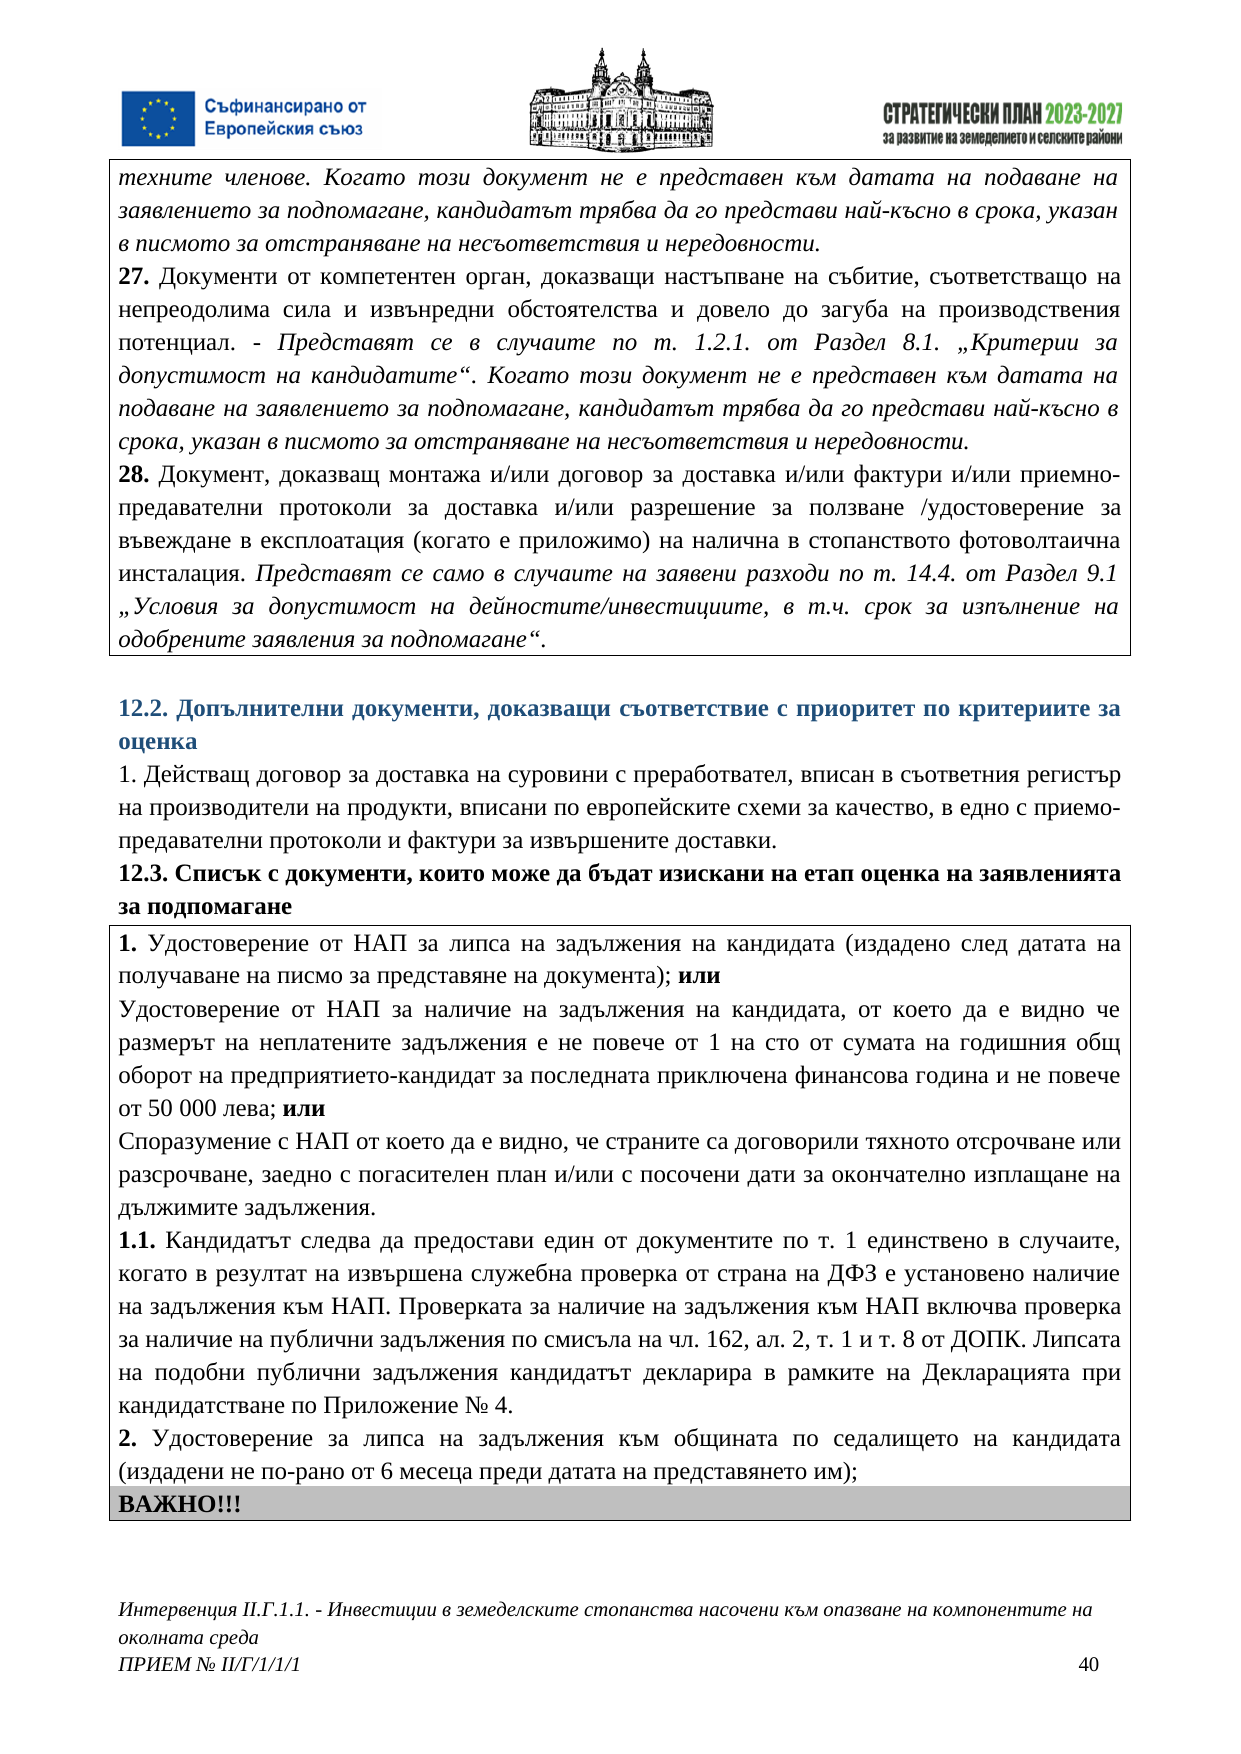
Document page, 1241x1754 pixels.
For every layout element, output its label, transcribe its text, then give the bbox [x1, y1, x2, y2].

picture [118, 44, 1123, 159]
text 2. Удостоверение за липса на задължения към общината по седалището на кандидата (издадени не по-рано от 6 месеца преди датата на представянето им); [110, 1420, 1130, 1485]
text Споразумение с НАП от което да е видно, че страните са договорили тяхното отсрочване или разсрочване, заедно с погасителен план и/или с посочени дати за окончателно изплащане на дължимите задължения. [110, 1123, 1130, 1221]
text ВАЖНО!!! [110, 1486, 1130, 1520]
text 12.3. Списък с документи, които може да бъдат изискани на етап оценка на заявленията за подпомагане [118, 858, 1122, 920]
text 1.1. Кандидатът следва да предостави един от документите по т. 1 единствено в случаите, когато в резултат на извършена служебна проверка от страна на ДФЗ е установено наличие на задължения към НАП. Проверката за наличие на задължения към НАП включва проверка за наличие на публични задължения по смисъла на чл. 162, ал. 2, т. 1 и т. 8 от ДОПК. Липсата на подобни публични задължения кандидатът декларира в рамките на Декларацията при кандидатстване по Приложение № 4. [110, 1222, 1130, 1419]
text 1. Действащ договор за доставка на суровини с преработвател, вписан в съответния регистър на производители на продукти, вписани по европейските схеми за качество, в едно с приемо-предавателни протоколи и фактури за извършените доставки. [118, 759, 1122, 854]
text 1. Удостоверение от НАП за липса на задължения на кандидата (издадено след датата на получаване на писмо за представяне на документа); или [110, 926, 1130, 989]
text Удостоверение от НАП за наличие на задължения на кандидата, от което да е видно че размерът на неплатените задължения е не повече от 1 на сто от сумата на годишния общ оборот на предприятието-кандидат за последната приключена финансова година и не повече от 50 000 лева; или [110, 991, 1130, 1121]
text 28. Документ, доказващ монтажа и/или договор за доставка и/или фактури и/или приемно-предавателни протоколи за доставка и/или разрешение за ползване /удостоверение за въвеждане в експлоатация (когато е приложимо) на налична в стопанството фотоволтаична инсталация. Представят се само в случаите на заявени разходи по т. 14.4. от Раздел 9.1 „Условия за допустимост на дейностите/инвестициите, в т.ч. срок за изпълнение на одобрените заявления за подпомагане“. [110, 456, 1130, 655]
text 12.2. Допълнителни документи, доказващи съответствие с приоритет по критериите за оценка [118, 693, 1122, 755]
text 27. Документи от компетентен орган, доказващи настъпване на събитие, съответстващо на непреодолима сила и извънредни обстоятелства и довело до загуба на производствения потенциал. - Представят се в случаите по т. 1.2.1. от Раздел 8.1. „Критерии за допустимост на кандидатите“. Когато този документ не е представен към датата на подаване на заявлението за подпомагане, кандидатът трябва да го представи най-късно в срока, указан в писмото за отстраняване на несъответствия и нередовности. [110, 258, 1130, 455]
